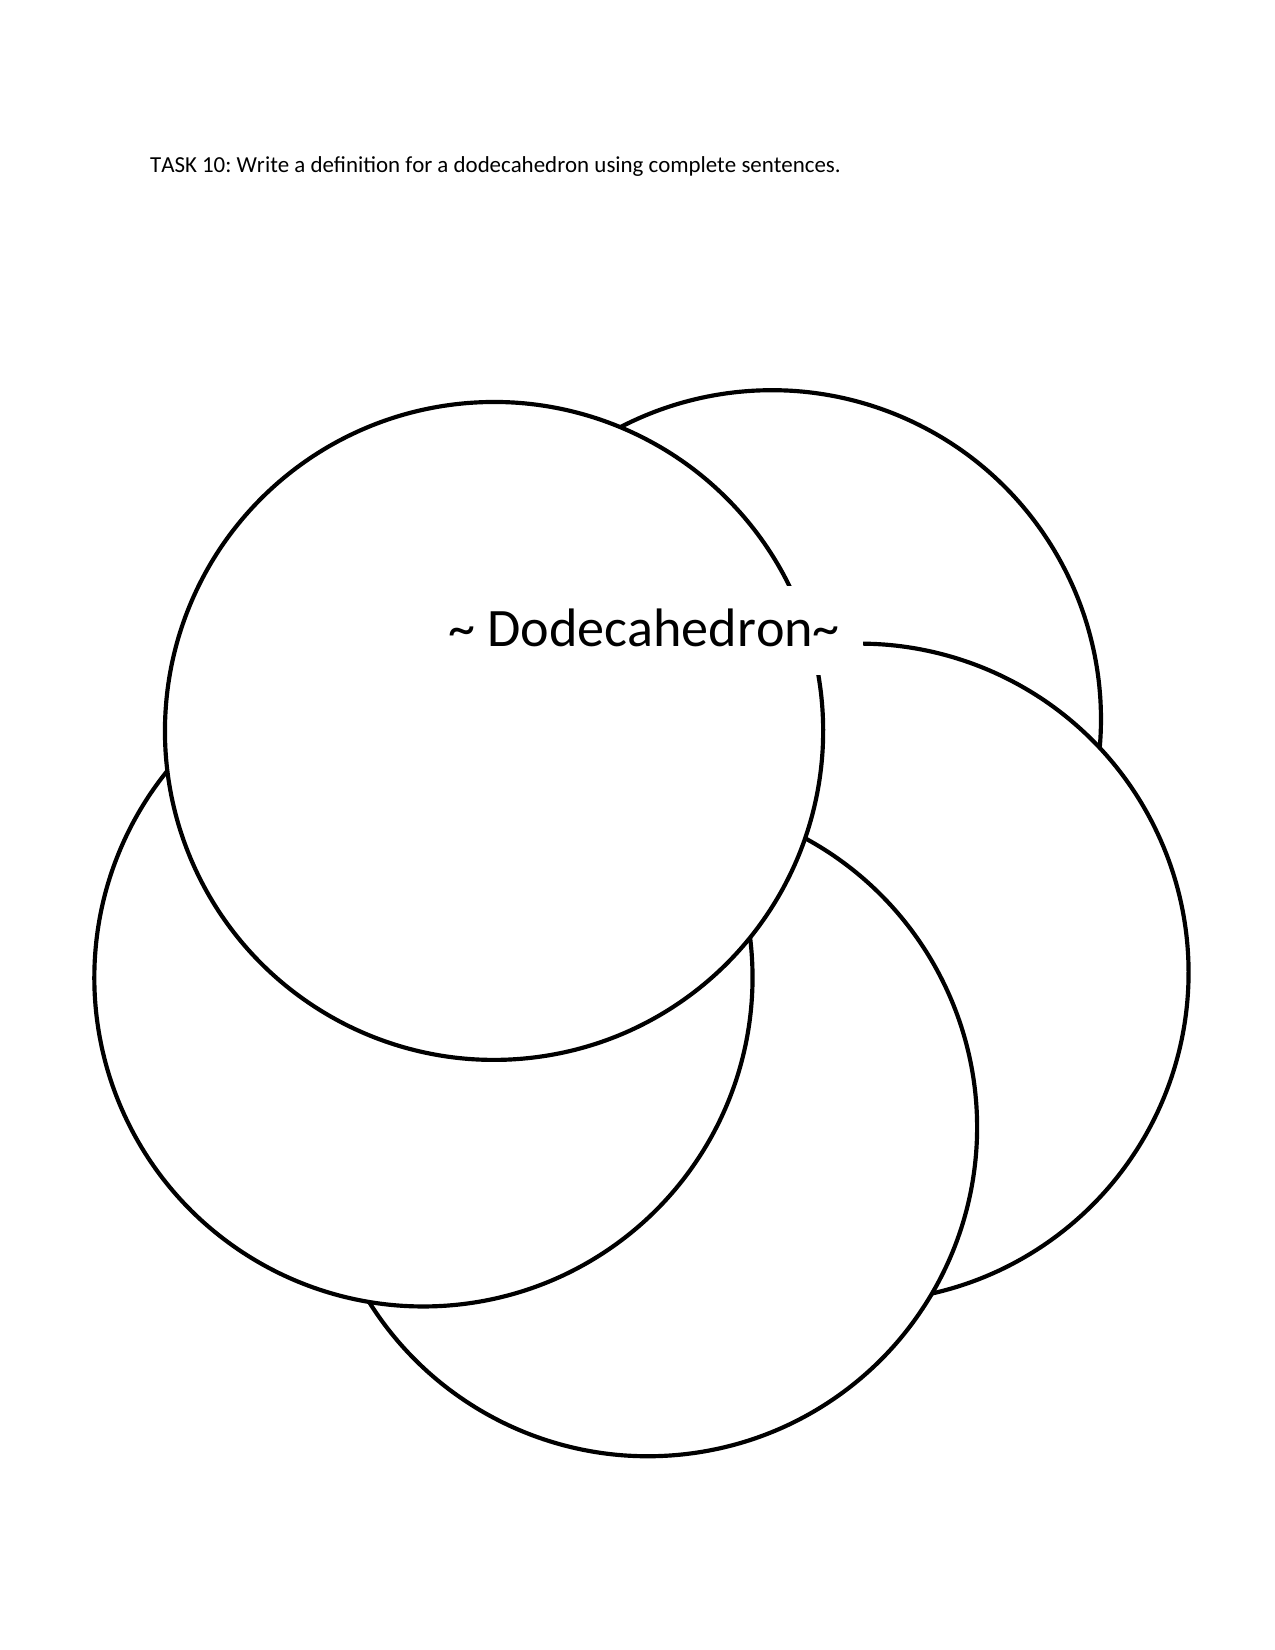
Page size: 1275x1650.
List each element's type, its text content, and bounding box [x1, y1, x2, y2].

text TASK 10: Write a definition for a dodecahedron using complete sentences. [150, 150, 1125, 178]
